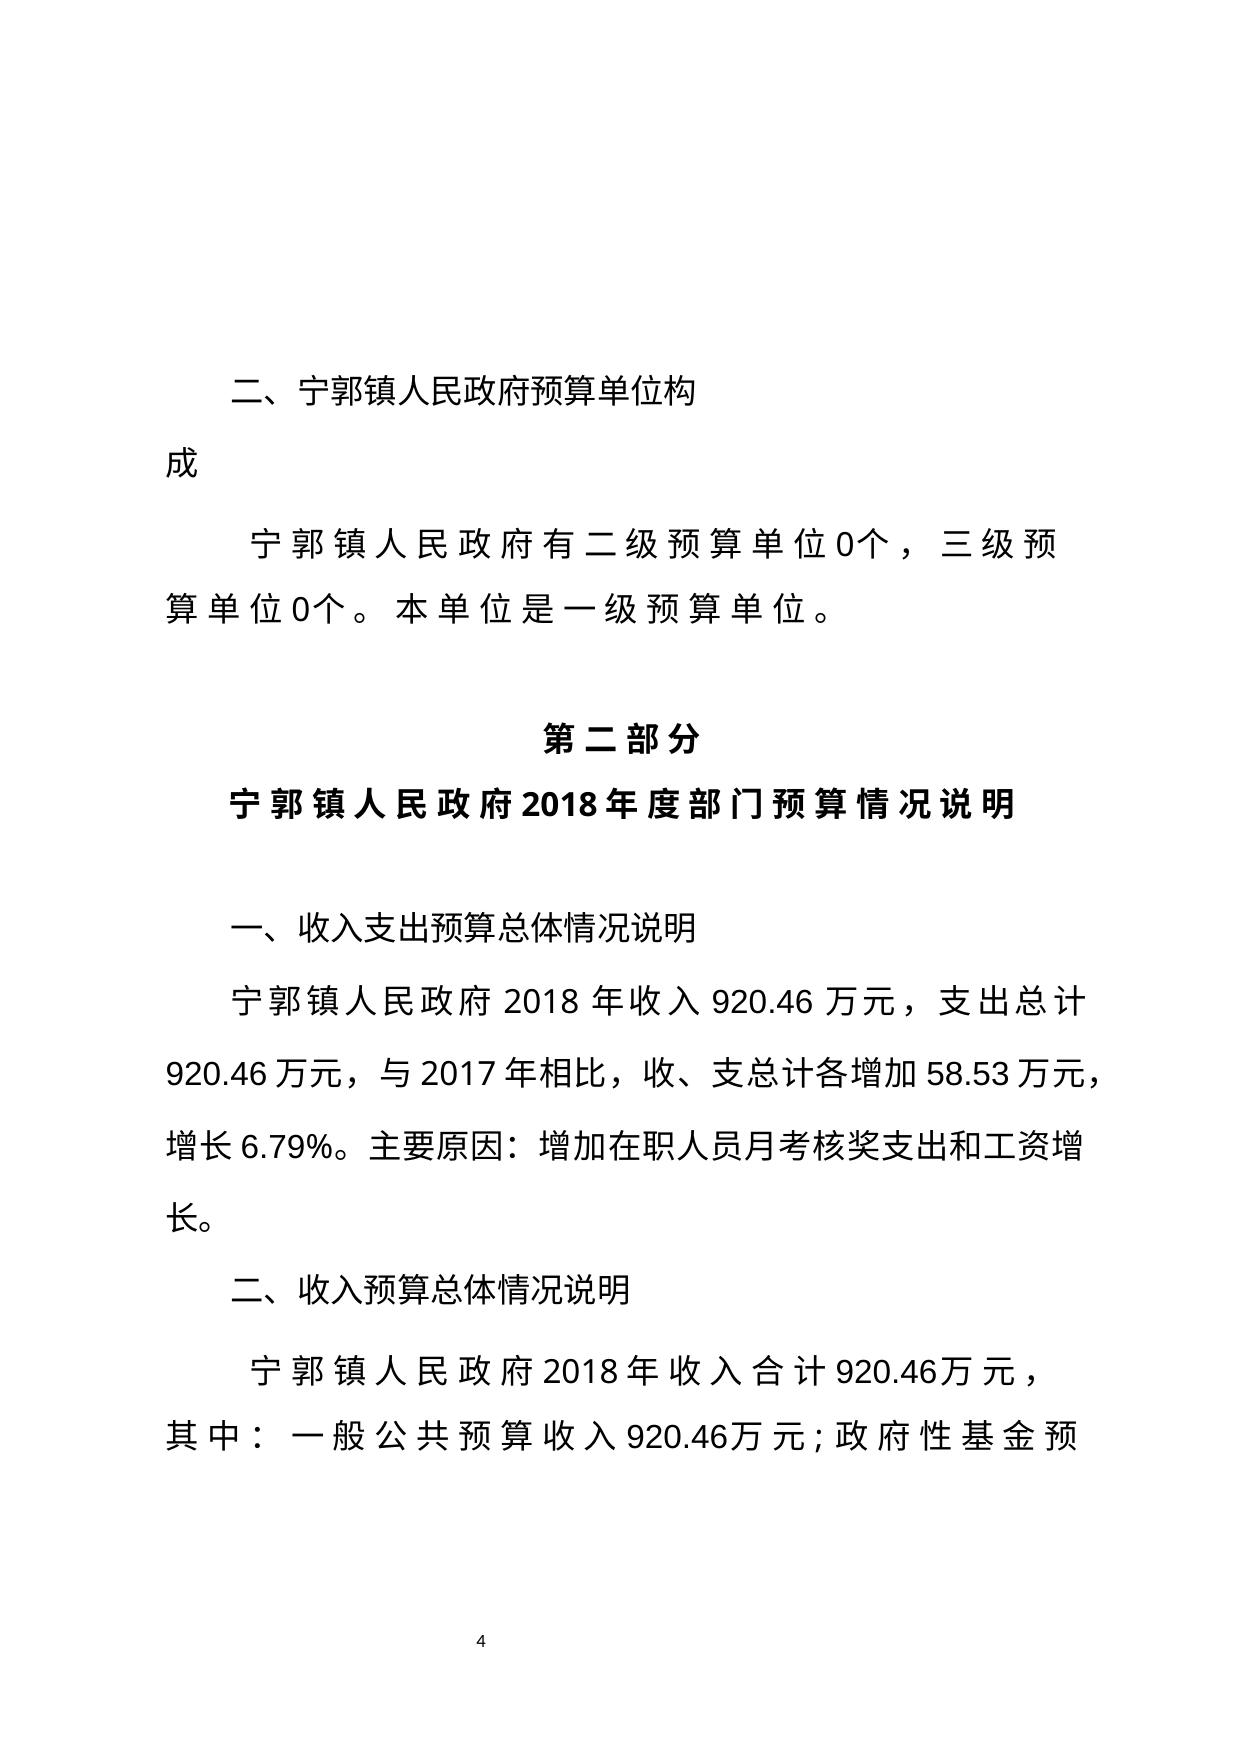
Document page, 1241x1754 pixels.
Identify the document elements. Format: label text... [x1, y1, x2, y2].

text 宁郭镇人民政府有二级预算单位0个，三级预算单位0个。本单位是一级预算单位。 [165, 509, 1087, 639]
text 第二部分 [165, 704, 1087, 769]
text 一、收入支出预算总体情况说明 [165, 902, 1087, 950]
text 宁郭镇人民政府2018年收入920.46万元，支出总计920.46万元，与2017年相比，收、支总计各增加58.53万元，增长6.79%。主要原因：增加在职人员月考核奖支出和工资增长。 [165, 974, 1087, 1240]
text 二、收入预算总体情况说明 [165, 1264, 1087, 1312]
text 二、宁郭镇人民政府预算单位构成 [165, 364, 715, 485]
text 宁郭镇人民政府2018年度部门预算情况说明 [165, 769, 1087, 834]
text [165, 1337, 1087, 1467]
